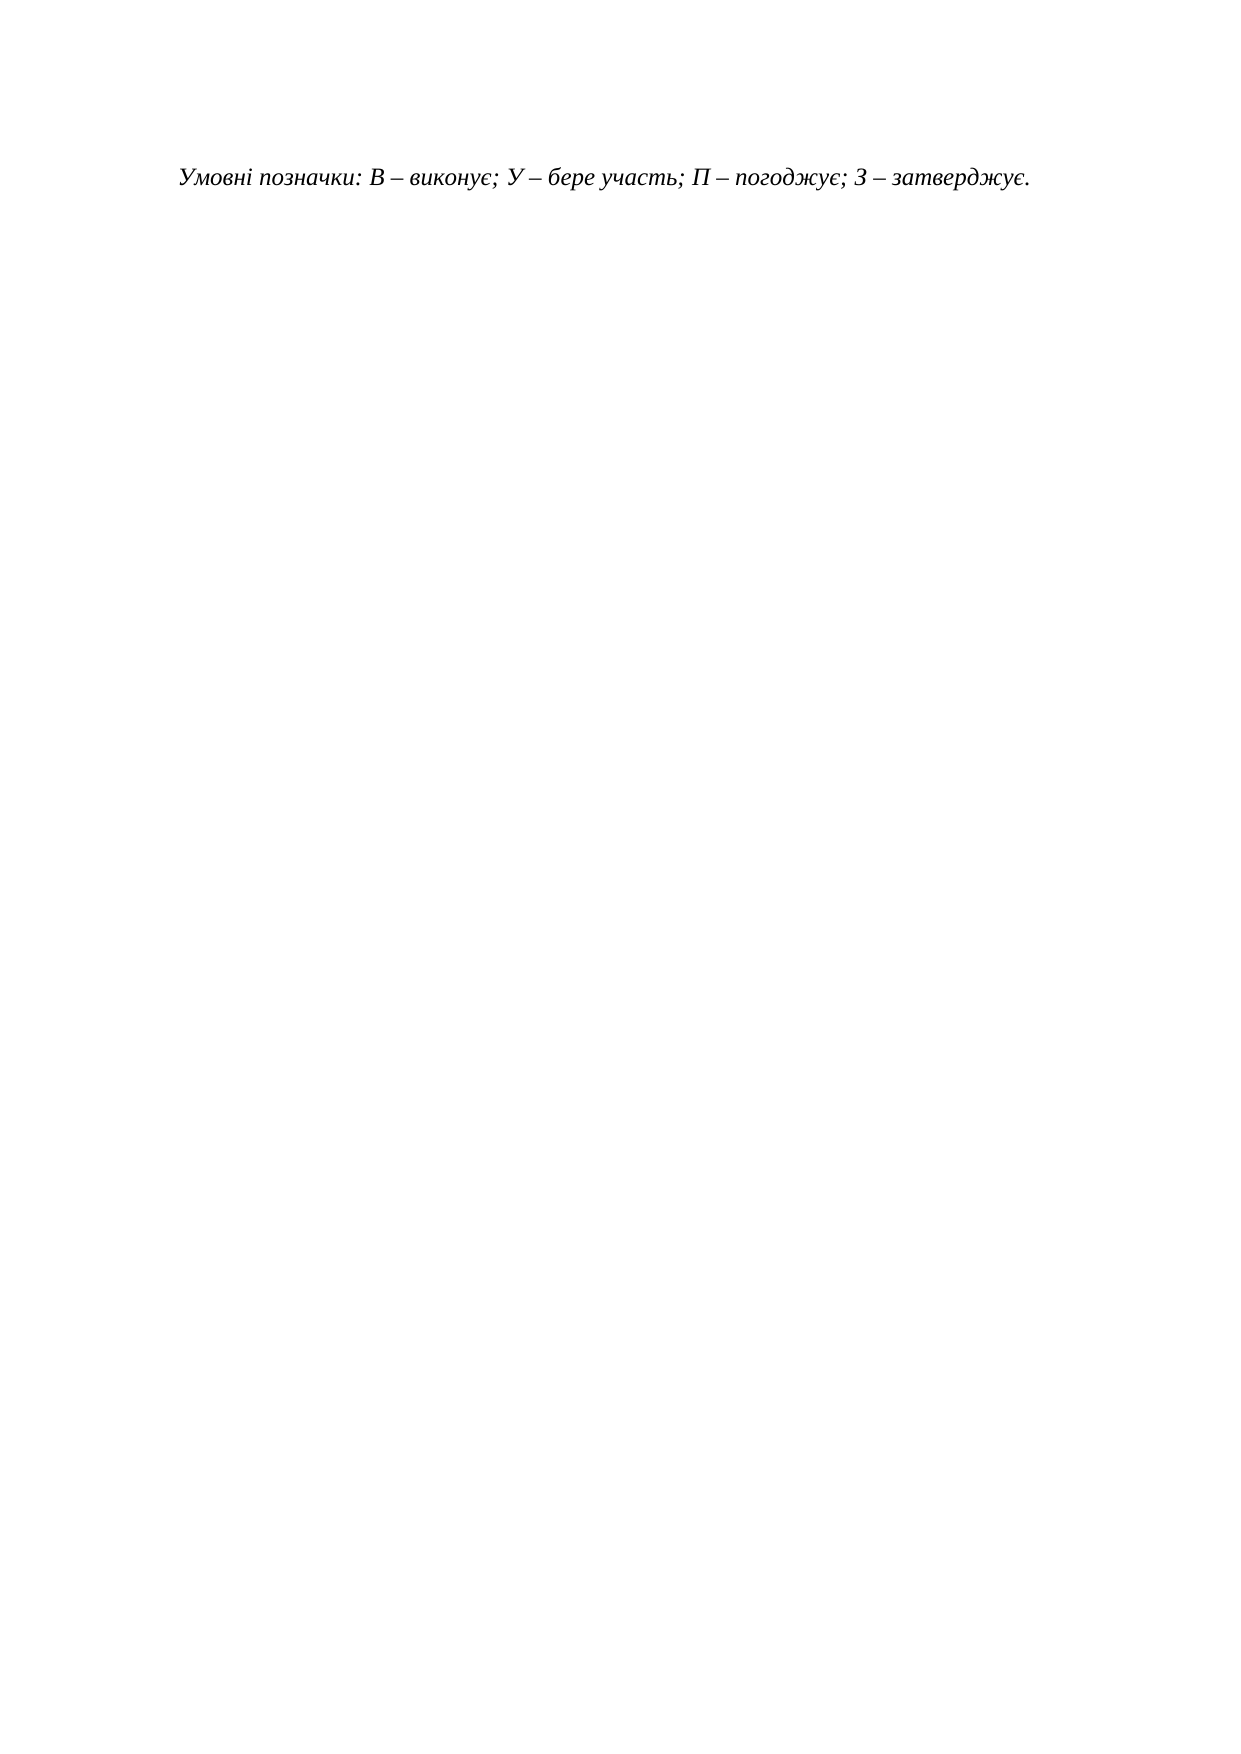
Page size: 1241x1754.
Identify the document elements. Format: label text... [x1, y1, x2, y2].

text Умовні позначки: В – виконує; У – бере участь; П – погоджує; З – затверджує. [177, 154, 1152, 191]
